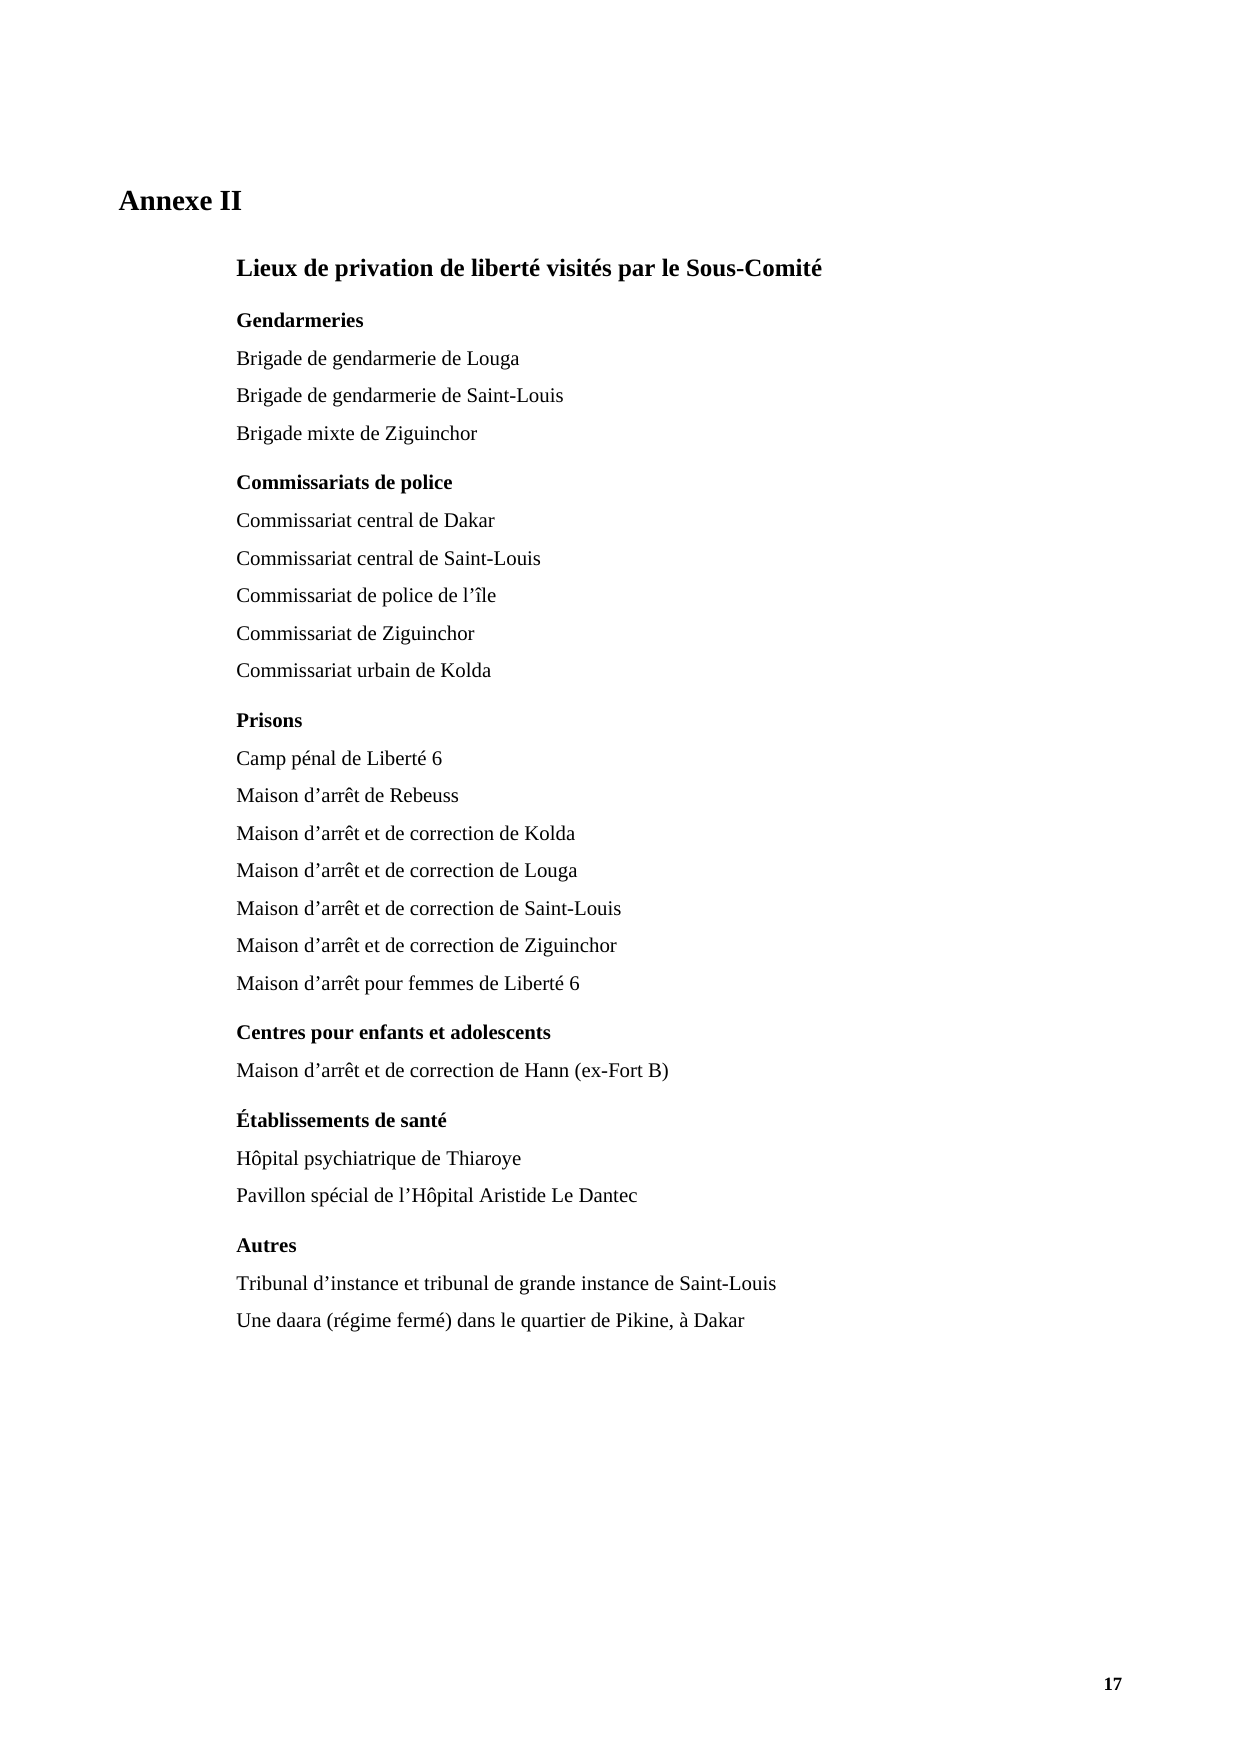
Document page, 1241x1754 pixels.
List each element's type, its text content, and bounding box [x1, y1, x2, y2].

text Pavillon spécial de l’Hôpital Aristide Le Dantec [236, 1182, 1004, 1207]
text Brigade de gendarmerie de Louga [236, 344, 1004, 369]
text Une daara (régime fermé) dans le quartier de Pikine, à Dakar [236, 1307, 1004, 1332]
text Prisons [118, 707, 1004, 732]
text Brigade de gendarmerie de Saint-Louis [236, 382, 1004, 407]
text Annexe II [118, 185, 1004, 216]
text Maison d’arrêt et de correction de Saint-Louis [236, 894, 1004, 919]
text Maison d’arrêt de Rebeuss [236, 782, 1004, 807]
text Commissariat central de Saint-Louis [236, 544, 1004, 569]
text Commissariat de police de l’île [236, 582, 1004, 607]
text Autres [118, 1232, 1004, 1257]
text Centres pour enfants et adolescents [118, 1019, 1004, 1044]
text Tribunal d’instance et tribunal de grande instance de Saint-Louis [236, 1269, 1004, 1294]
text Maison d’arrêt et de correction de Louga [236, 857, 1004, 882]
text Brigade mixte de Ziguinchor [236, 419, 1004, 444]
text Maison d’arrêt et de correction de Ziguinchor [236, 932, 1004, 957]
text Lieux de privation de liberté visités par le Sous-Comité [118, 254, 1004, 282]
text Maison d’arrêt pour femmes de Liberté 6 [236, 969, 1004, 994]
text Commissariat de Ziguinchor [236, 619, 1004, 644]
text Hôpital psychiatrique de Thiaroye [236, 1144, 1004, 1169]
text Camp pénal de Liberté 6 [236, 744, 1004, 769]
text Commissariats de police [118, 469, 1004, 494]
text Établissements de santé [118, 1107, 1004, 1132]
text Commissariat central de Dakar [236, 507, 1004, 532]
text Gendarmeries [118, 307, 1004, 332]
text Maison d’arrêt et de correction de Kolda [236, 819, 1004, 844]
text Commissariat urbain de Kolda [236, 657, 1004, 682]
text Maison d’arrêt et de correction de Hann (ex-Fort B) [236, 1057, 1004, 1082]
